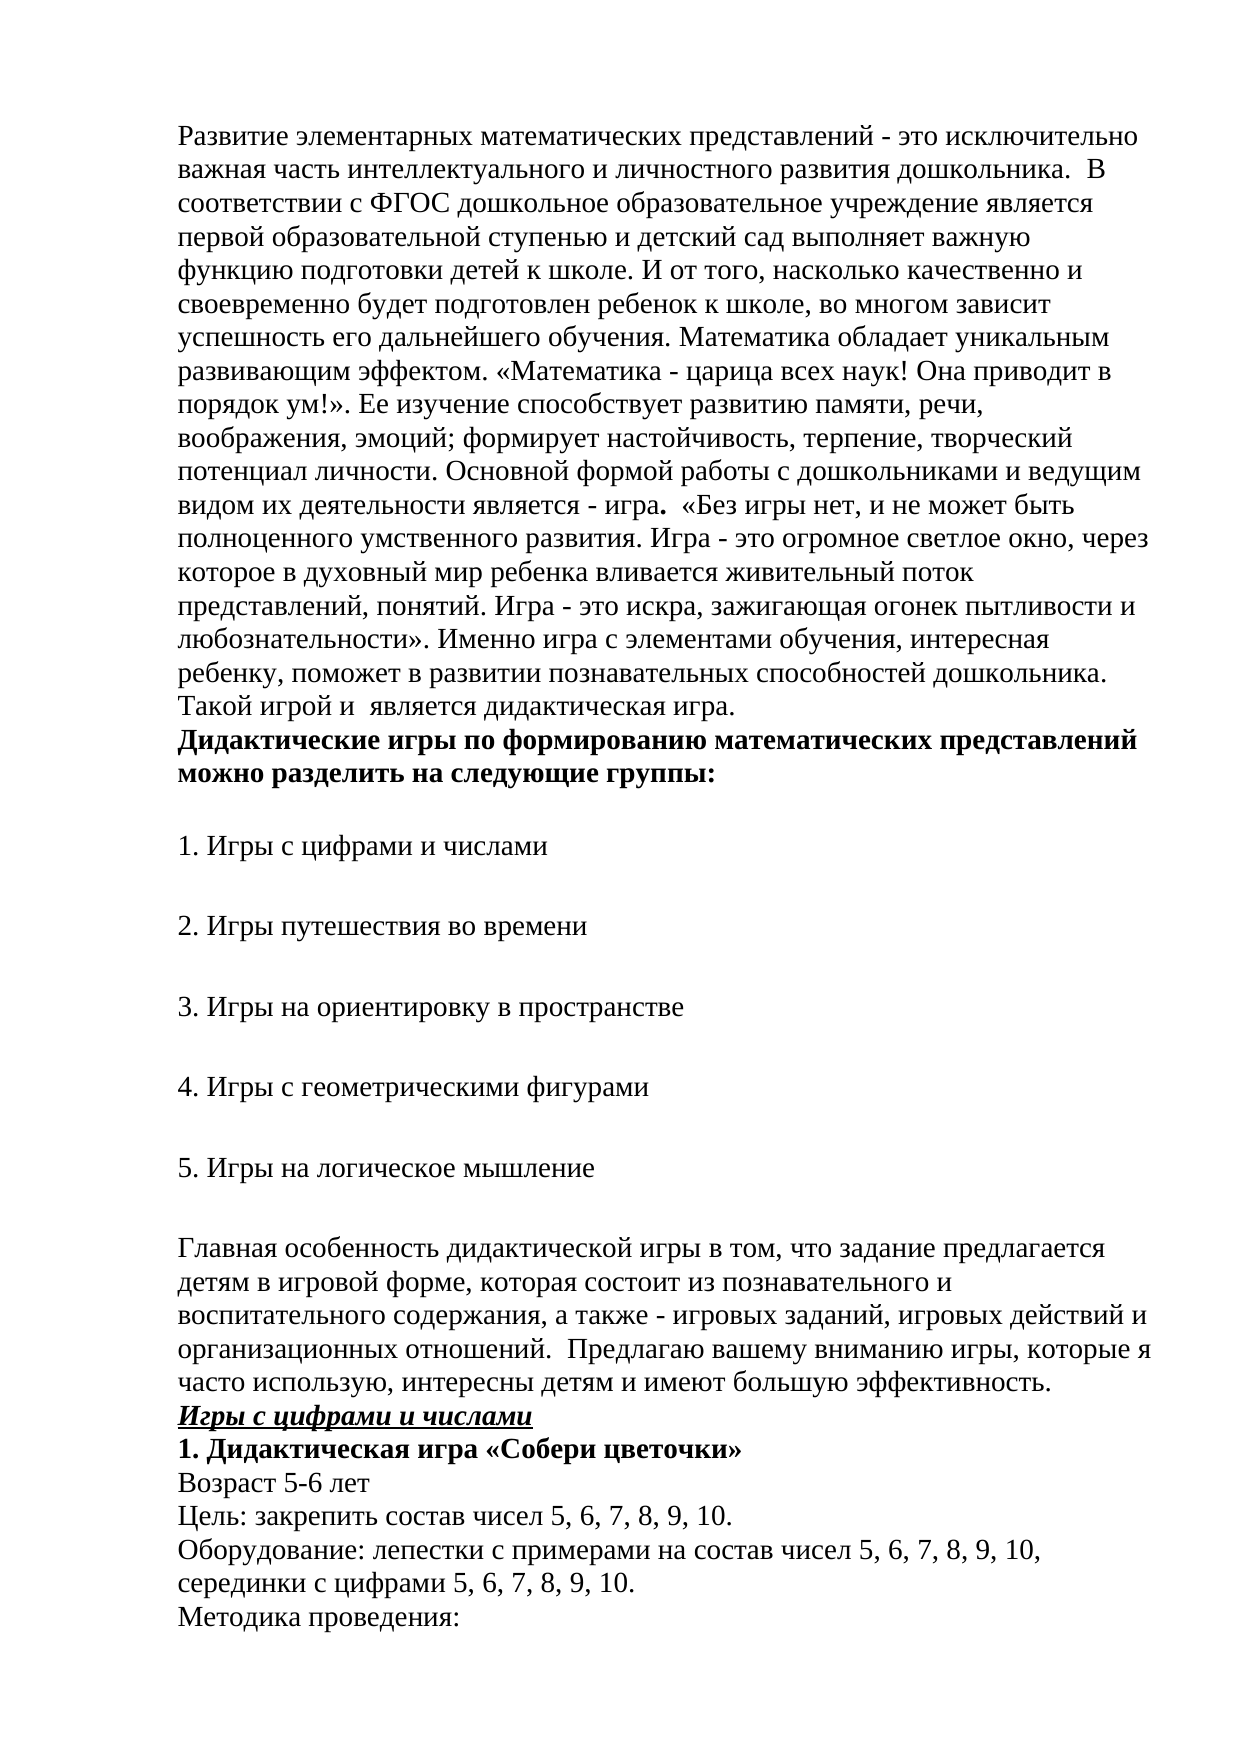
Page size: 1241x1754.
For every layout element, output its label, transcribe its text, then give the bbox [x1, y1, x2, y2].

text 2. Игры путешествия во времени [177, 908, 1152, 942]
text 3. Игры на ориентировку в пространстве [177, 989, 1152, 1022]
text Цель: закрепить состав чисел 5, 6, 7, 8, 9, 10. [177, 1498, 1152, 1532]
text Развитие элементарных математических представлений - это исключительно важная часть интеллектуального и личностного развития дошкольника. В соответствии с ФГОС дошкольное образовательное учреждение является первой образовательной ступенью и детский сад выполняет важную функцию подготовки детей к школе. И от того, насколько качественно и своевременно будет подготовлен ребенок к школе, во многом зависит успешность его дальнейшего обучения. Математика обладает уникальным развивающим эффектом. «Математика - царица всех наук! Она приводит в порядок ум!». Ее изучение способствует развитию памяти, речи, воображения, эмоций; формирует настойчивость, терпение, творческий потенциал личности. Основной формой работы с дошкольниками и ведущим видом их деятельности является - игра. «Без игры нет, и не может быть полноценного умственного развития. Игра - это огромное светлое окно, через которое в духовный мир ребенка вливается живительный поток представлений, понятий. Игра - это искра, зажигающая огонек пытливости и любознательности». Именно игра с элементами обучения, интересная ребенку, поможет в развитии познавательных способностей дошкольника. Такой игрой и является дидактическая игра. [177, 118, 1152, 722]
text 5. Игры на логическое мышление [177, 1150, 1152, 1183]
text 1. Игры с цифрами и числами [177, 828, 1152, 862]
text 1. Дидактическая игра «Собери цветочки» [177, 1431, 1152, 1465]
text Методика проведения: [177, 1599, 1152, 1633]
text Возраст 5-6 лет [177, 1465, 1152, 1498]
text Дидактические игры по формированию математических представлений можно разделить на следующие группы: [177, 722, 1152, 789]
text Игры с цифрами и числами [177, 1398, 1152, 1431]
text Оборудование: лепестки с примерами на состав чисел 5, 6, 7, 8, 9, 10, серединки с цифрами 5, 6, 7, 8, 9, 10. [177, 1532, 1152, 1599]
text 4. Игры с геометрическими фигурами [177, 1069, 1152, 1103]
text Главная особенность дидактической игры в том, что задание предлагается детям в игровой форме, которая состоит из познавательного и воспитательного содержания, а также - игровых заданий, игровых действий и организационных отношений. Предлагаю вашему вниманию игры, которые я часто использую, интересны детям и имеют большую эффективность. [177, 1230, 1152, 1398]
